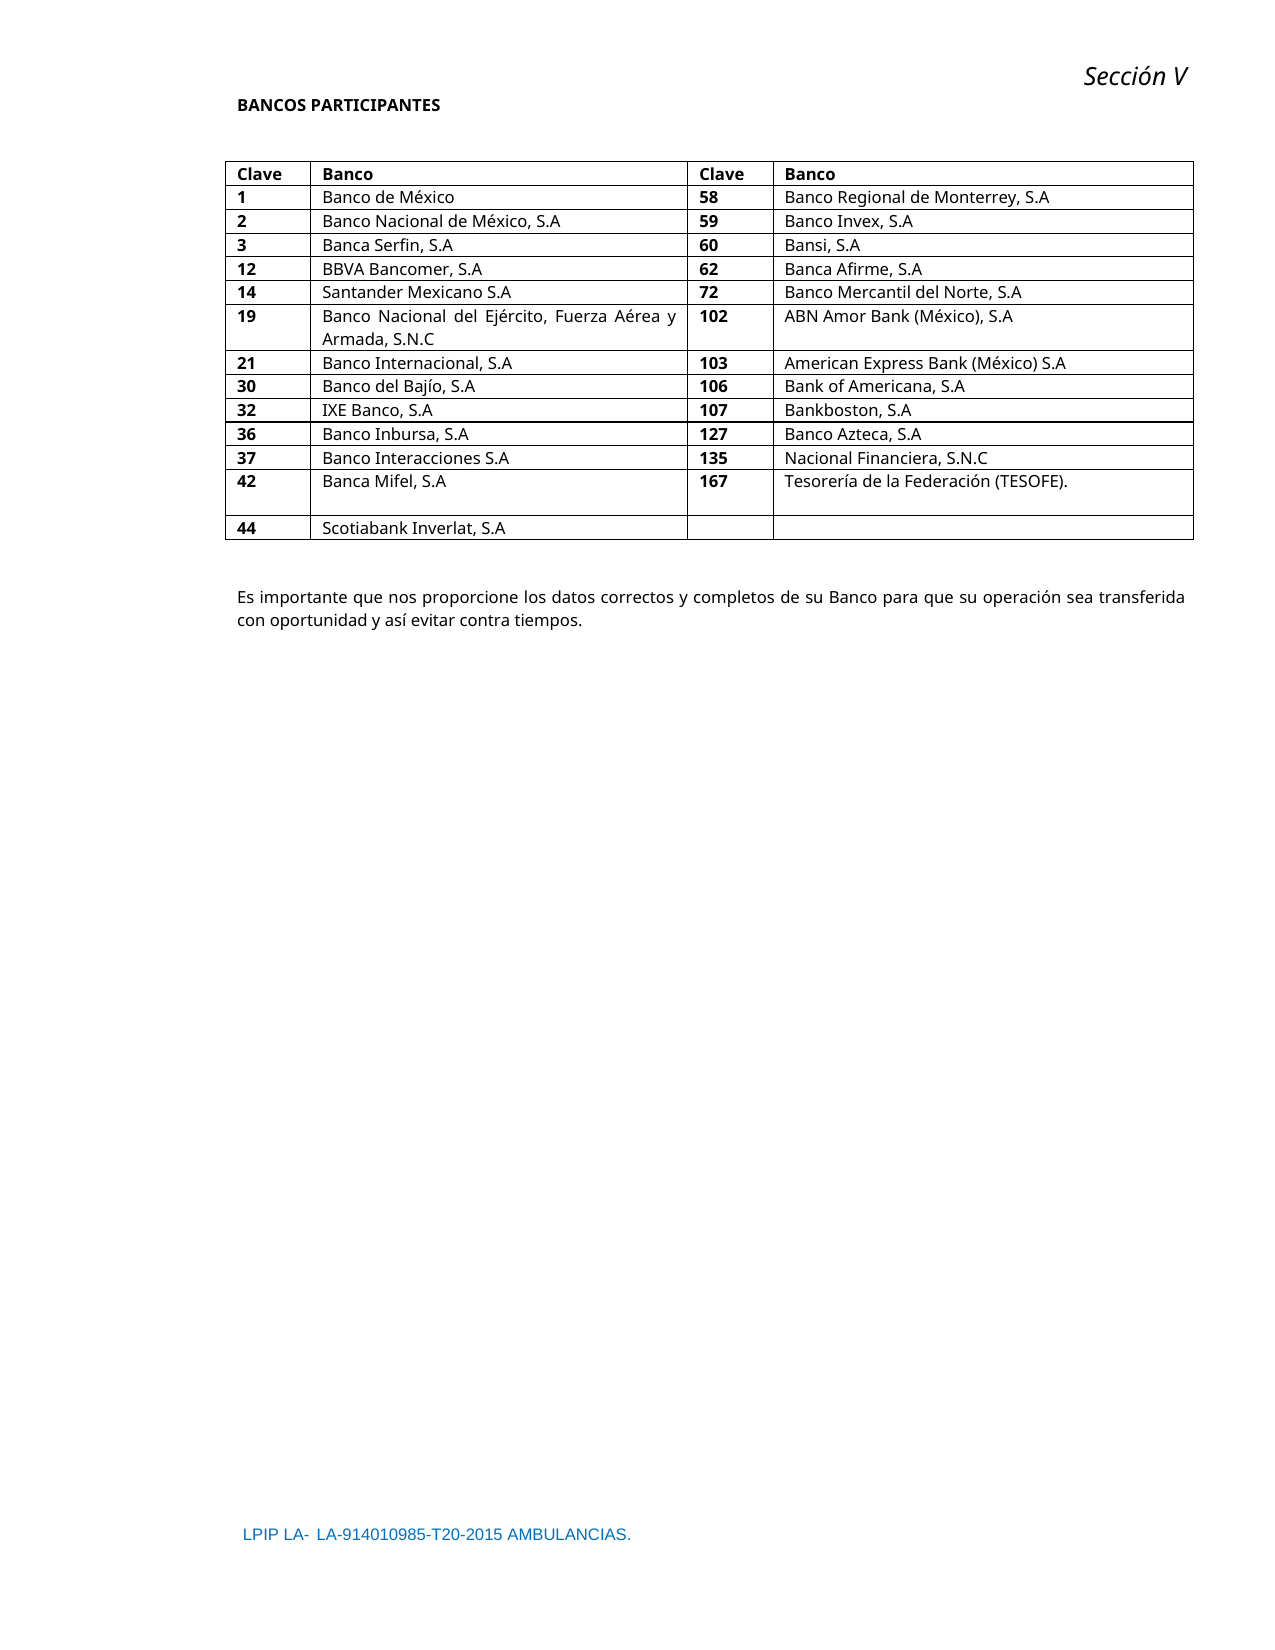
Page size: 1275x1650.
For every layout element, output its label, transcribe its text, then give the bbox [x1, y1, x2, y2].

table_cell Banco Interacciones S.A [311, 446, 687, 469]
table_cell 2 [226, 210, 310, 232]
table_cell IXE Banco, S.A [311, 399, 687, 421]
table_cell Banco del Bajío, S.A [311, 375, 687, 398]
text BANCOS PARTICIPANTES [237, 93, 1186, 116]
table_cell 107 [688, 399, 773, 421]
table_cell 19 [226, 305, 310, 350]
table_cell 72 [688, 281, 773, 304]
table_cell [774, 516, 1193, 539]
table_cell Tesorería de la Federación (TESOFE). [774, 470, 1193, 515]
table_header Clave [688, 162, 773, 185]
table_cell American Express Bank (México) S.A [774, 351, 1193, 374]
table_cell Banco de México [311, 186, 687, 209]
table_cell Banco Internacional, S.A [311, 351, 687, 374]
table_cell 58 [688, 186, 773, 209]
table_cell 21 [226, 351, 310, 374]
table_cell 127 [688, 423, 773, 445]
table_cell ABN Amor Bank (México), S.A [774, 305, 1193, 350]
table_header Clave [226, 162, 310, 185]
table_cell 42 [226, 470, 310, 515]
table_cell Banco Azteca, S.A [774, 423, 1193, 445]
table_header Banco [311, 162, 687, 185]
table_cell 36 [226, 423, 310, 445]
table_cell Bank of , S.A [774, 375, 1193, 398]
table_cell 103 [688, 351, 773, 374]
table_cell 135 [688, 446, 773, 469]
table_cell 167 [688, 470, 773, 515]
table_cell 3 [226, 234, 310, 256]
table_header Banco [774, 162, 1193, 185]
table_cell 12 [226, 257, 310, 280]
table_cell Banca Serfin, S.A [311, 234, 687, 256]
table_cell Banco Regional de Monterrey, S.A [774, 186, 1193, 209]
table_cell Banca Mifel, S.A [311, 470, 687, 515]
table_cell 44 [226, 516, 310, 539]
table_cell Santander Mexicano S.A [311, 281, 687, 304]
table_cell BBVA Bancomer, S.A [311, 257, 687, 280]
table_cell Banco Invex, S.A [774, 210, 1193, 232]
text Es importante que nos proporcione los datos correctos y completos de su Banco para que su operación sea transferida con oportunidad y así evitar contra tiempos. [237, 586, 1186, 631]
table_cell Banco Nacional de México, S.A [311, 210, 687, 232]
table_cell 59 [688, 210, 773, 232]
table_cell 30 [226, 375, 310, 398]
table_cell 106 [688, 375, 773, 398]
table_cell Nacional Financiera, S.N.C [774, 446, 1193, 469]
table_cell [688, 516, 773, 539]
table_cell 102 [688, 305, 773, 350]
table_cell Bansi, S.A [774, 234, 1193, 256]
table_cell Bankboston, S.A [774, 399, 1193, 421]
table_cell 1 [226, 186, 310, 209]
table_cell 60 [688, 234, 773, 256]
table_cell 14 [226, 281, 310, 304]
table_cell 32 [226, 399, 310, 421]
table_cell Banco Nacional del Ejército, Fuerza Aérea y Armada, S.N.C [311, 305, 687, 350]
table_cell Banco Inbursa, S.A [311, 423, 687, 445]
table_cell Scotiabank Inverlat, S.A [311, 516, 687, 539]
table_cell Banca Afirme, S.A [774, 257, 1193, 280]
table_cell Banco Mercantil del Norte, S.A [774, 281, 1193, 304]
table_cell 37 [226, 446, 310, 469]
table_cell 62 [688, 257, 773, 280]
